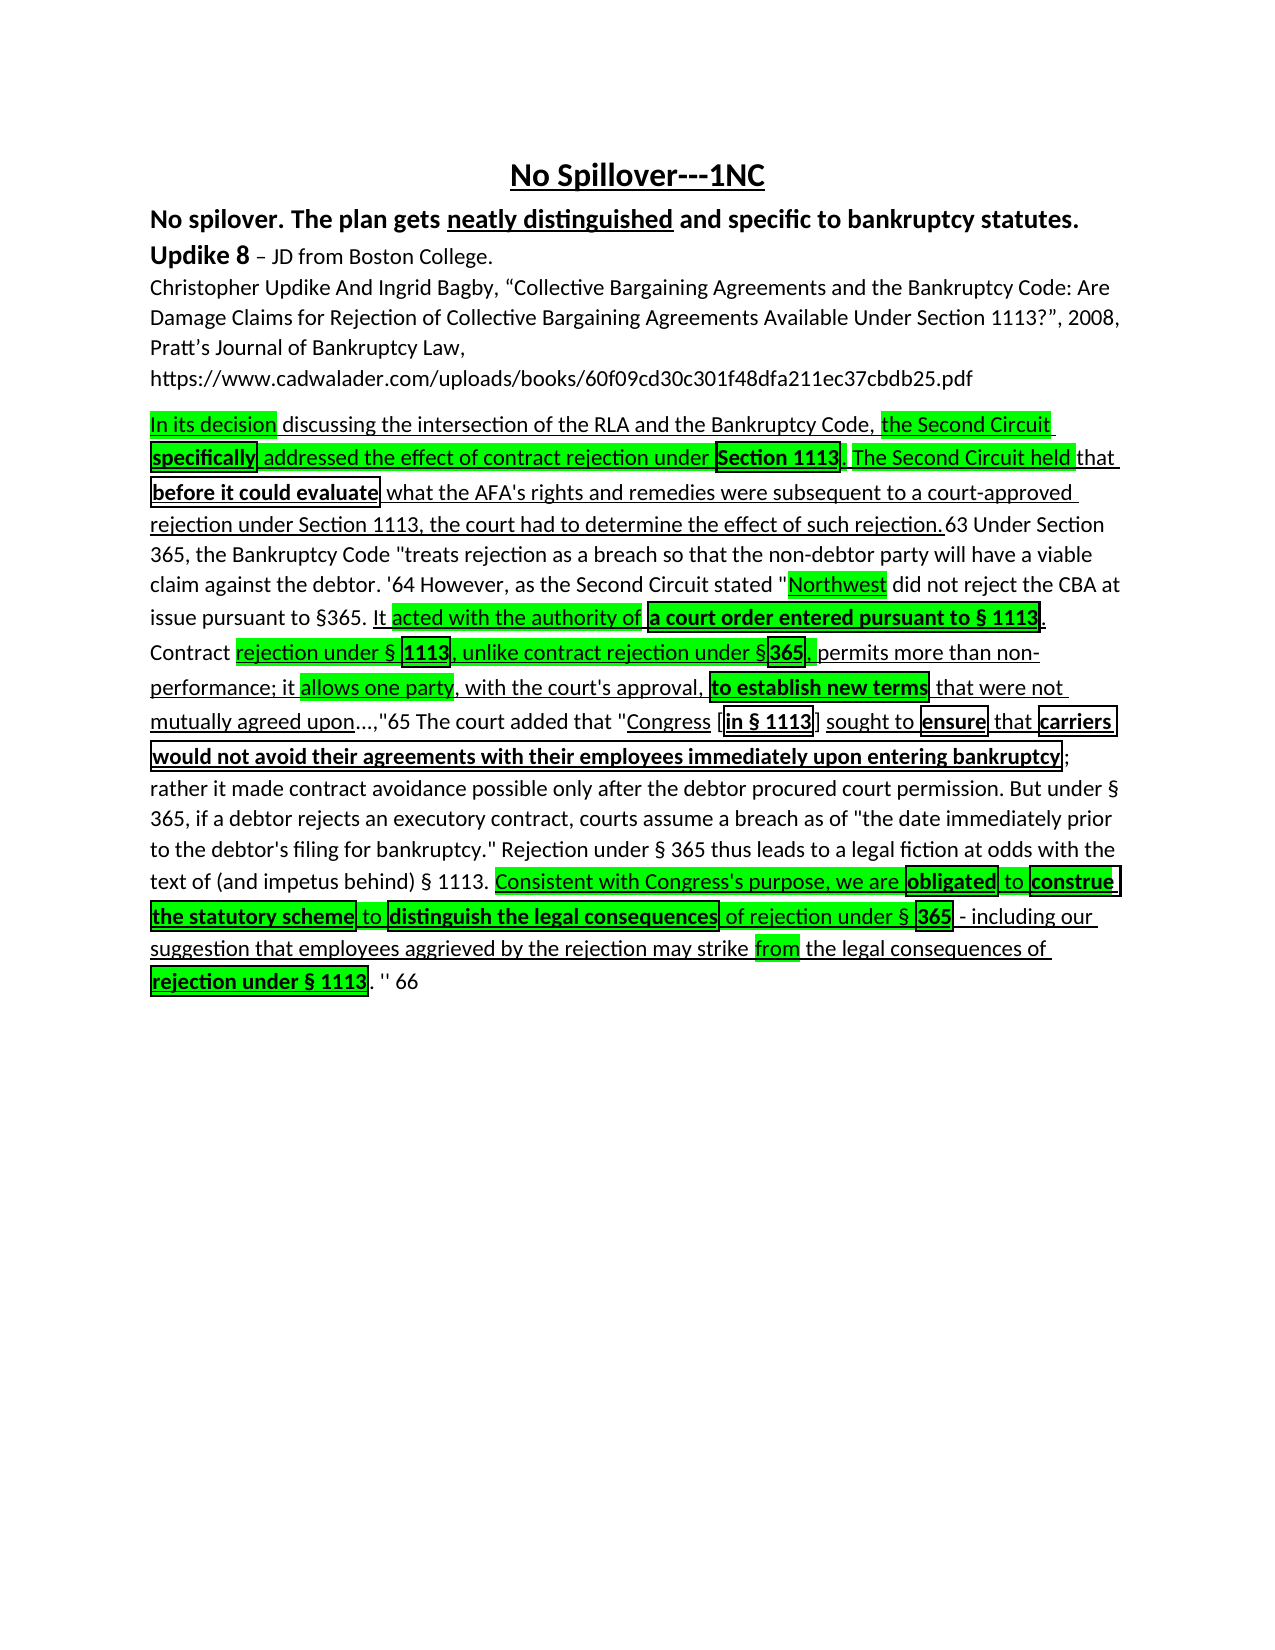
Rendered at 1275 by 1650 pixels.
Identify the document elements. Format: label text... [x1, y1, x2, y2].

subtitle No spilover. The plan gets neatly distinguished and specific to bankruptcy statutes. [150, 202, 1125, 235]
subtitle No Spillover---1NC [150, 154, 1125, 195]
text In its decision discussing the intersection of the RLA and the Bankruptcy Code, the Second Circuit specifically addressed the effect of contract rejection under Section 1113. The Second Circuit held that before it could evaluate what the AFA's rights and remedies were subsequent to a court-approved rejection under Section 1113, the court had to determine the effect of such rejection.63 Under Section 365, the Bankruptcy Code "treats rejection as a breach so that the non-debtor party will have a viable claim against the debtor. '64 However, as the Second Circuit stated "Northwest did not reject the CBA at issue pursuant to §365. It acted with the authority of a court order entered pursuant to § 1113. Contract rejection under § 1113, unlike contract rejection under §365, permits more than non-performance; it allows one party, with the court's approval, to establish new terms that were not mutually agreed upon...,"65 The court added that "Congress [in § 1113] sought to ensure that carriers would not avoid their agreements with their employees immediately upon entering bankruptcy; rather it made contract avoidance possible only after the debtor procured court permission. But under § 365, if a debtor rejects an executory contract, courts assume a breach as of "the date immediately prior to the debtor's filing for bankruptcy." Rejection under § 365 thus leads to a legal fiction at odds with the text of (and impetus behind) § 1113. Consistent with Congress's purpose, we are obligated to construe the statutory scheme to distinguish the legal consequences of rejection under § 365 - including our suggestion that employees aggrieved by the rejection may strike from the legal consequences of rejection under § 1113. '' 66 [150, 411, 1125, 997]
text Updike 8 – JD from Boston College. Christopher Updike And Ingrid Bagby, “Collective Bargaining Agreements and the Bankruptcy Code: Are Damage Claims for Rejection of Collective Bargaining Agreements Available Under Section 1113?”, 2008, Pratt’s Journal of Bankruptcy Law, https://www.cadwalader.com/uploads/books/60f09cd30c301f48dfa211ec37cbdb25.pdf [150, 238, 1125, 392]
